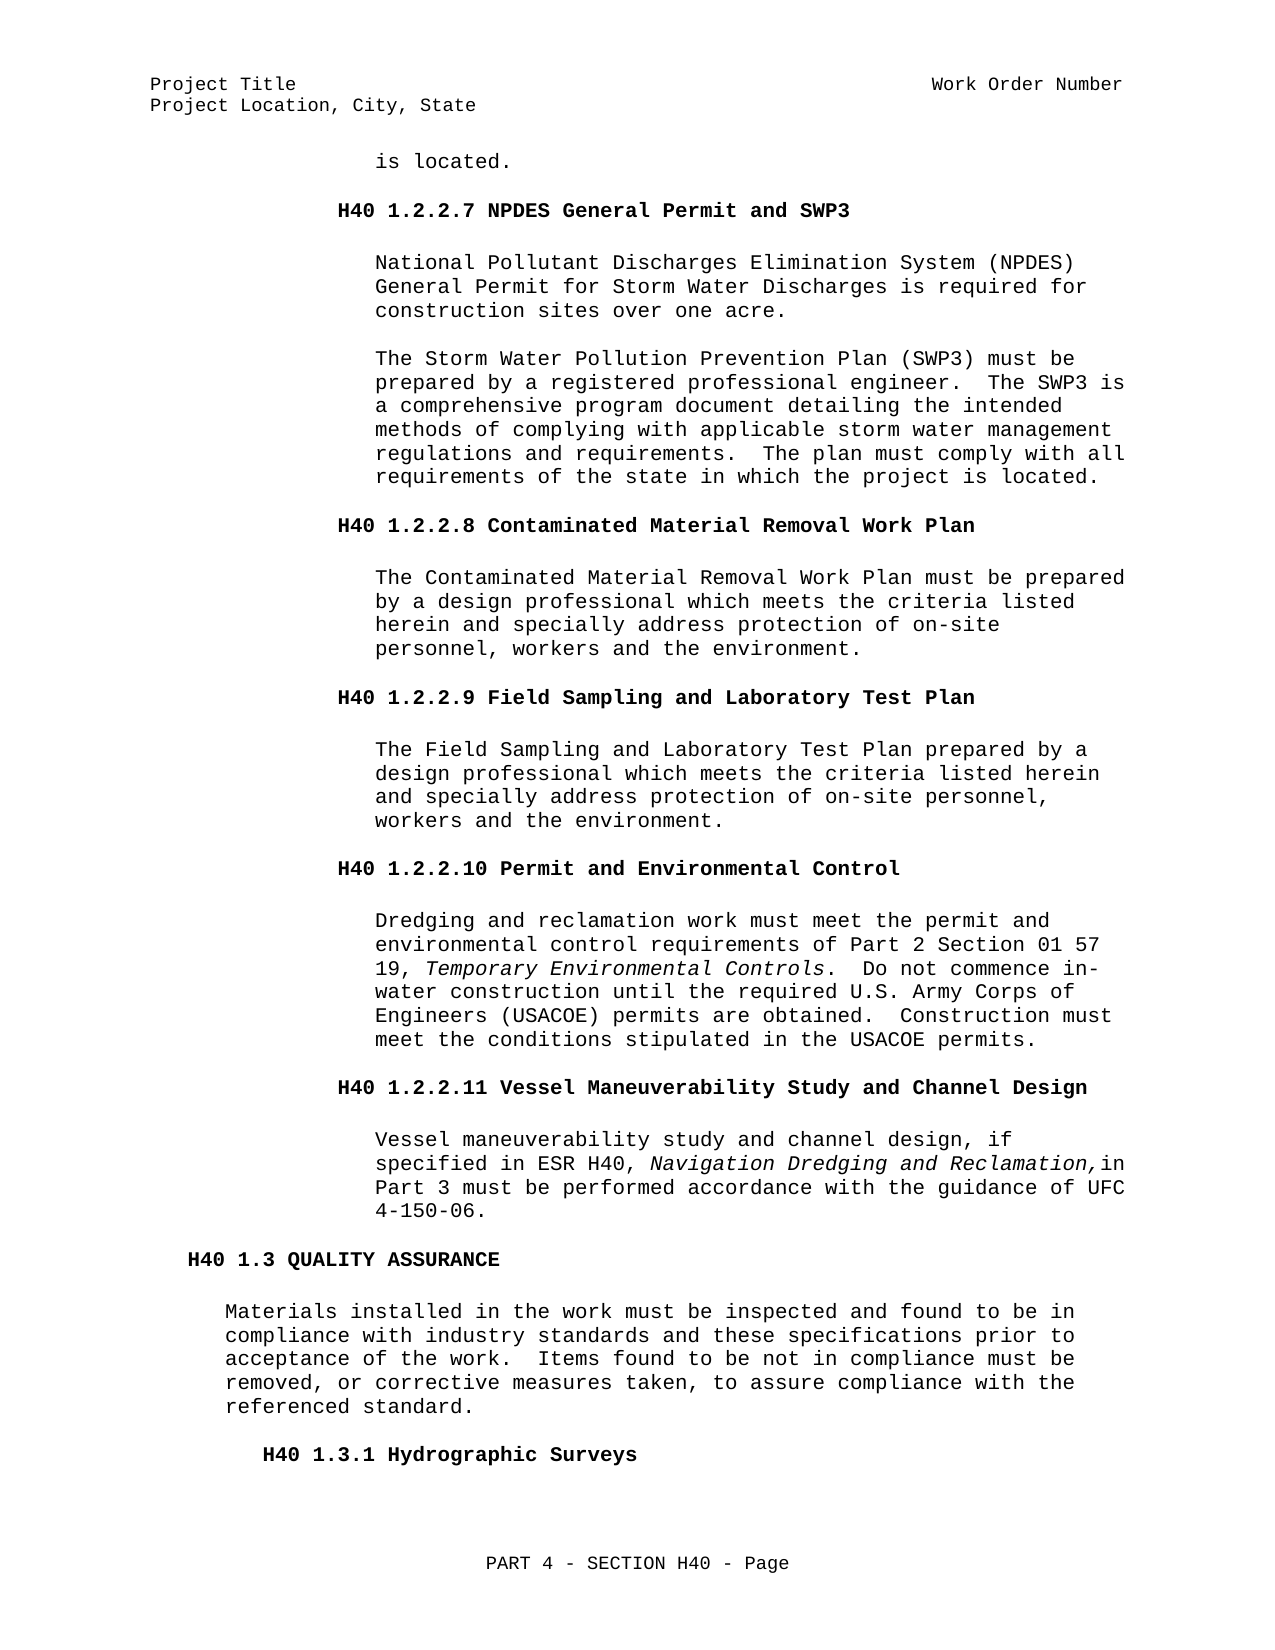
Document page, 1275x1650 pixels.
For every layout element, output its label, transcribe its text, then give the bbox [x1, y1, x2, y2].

text H40 1.3.1 Hydrographic Surveys [225, 1444, 1125, 1468]
text H40 1.2.2.7 NPDES General Permit and SWP3 [300, 200, 1125, 224]
text The Contaminated Material Removal Work Plan must be prepared by a design professional which meets the criteria listed herein and specially address protection of on-site personnel, workers and the environment. [375, 567, 1125, 662]
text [375, 152, 1125, 175]
text H40 1.2.2.9 Field Sampling and Laboratory Test Plan [300, 687, 1125, 710]
text H40 1.2.2.11 Vessel Maneuverability Study and Channel Design [300, 1077, 1125, 1101]
text Vessel maneuverability study and channel design, if specified in ESR H40, Navigation Dredging and Reclamation,in Part 3 must be performed accordance with the guidance of UFC 4-150-06. [375, 1129, 1125, 1224]
text H40 1.3 QUALITY ASSURANCE [150, 1249, 1125, 1273]
text H40 1.2.2.10 Permit and Environmental Control [300, 858, 1125, 882]
text Materials installed in the work must be inspected and found to be in compliance with industry standards and these specifications prior to acceptance of the work. Items found to be not in compliance must be removed, or corrective measures taken, to assure compliance with the referenced standard. [225, 1301, 1125, 1419]
text The Field Sampling and Laboratory Test Plan prepared by a design professional which meets the criteria listed herein and specially address protection of on-site personnel, workers and the environment. [375, 739, 1125, 833]
text National Pollutant Discharges Elimination System (NPDES) General Permit for Storm Water Discharges is required for construction sites over one acre. [375, 252, 1125, 323]
text The Storm Water Pollution Prevention Plan (SWP3) must be prepared by a registered professional engineer. The SWP3 is a comprehensive program document detailing the intended methods of complying with applicable storm water management regulations and requirements. The plan must comply with all requirements of the state in which the project is located. [375, 348, 1125, 490]
text H40 1.2.2.8 Contaminated Material Removal Work Plan [300, 515, 1125, 539]
text Dredging and reclamation work must meet the permit and environmental control requirements of Part 2 Section 01 57 19, Temporary Environmental Controls. Do not commence in-water construction until the required U.S. Army Corps of Engineers (USACOE) permits are obtained. Construction must meet the conditions stipulated in the USACOE permits. [375, 911, 1125, 1052]
